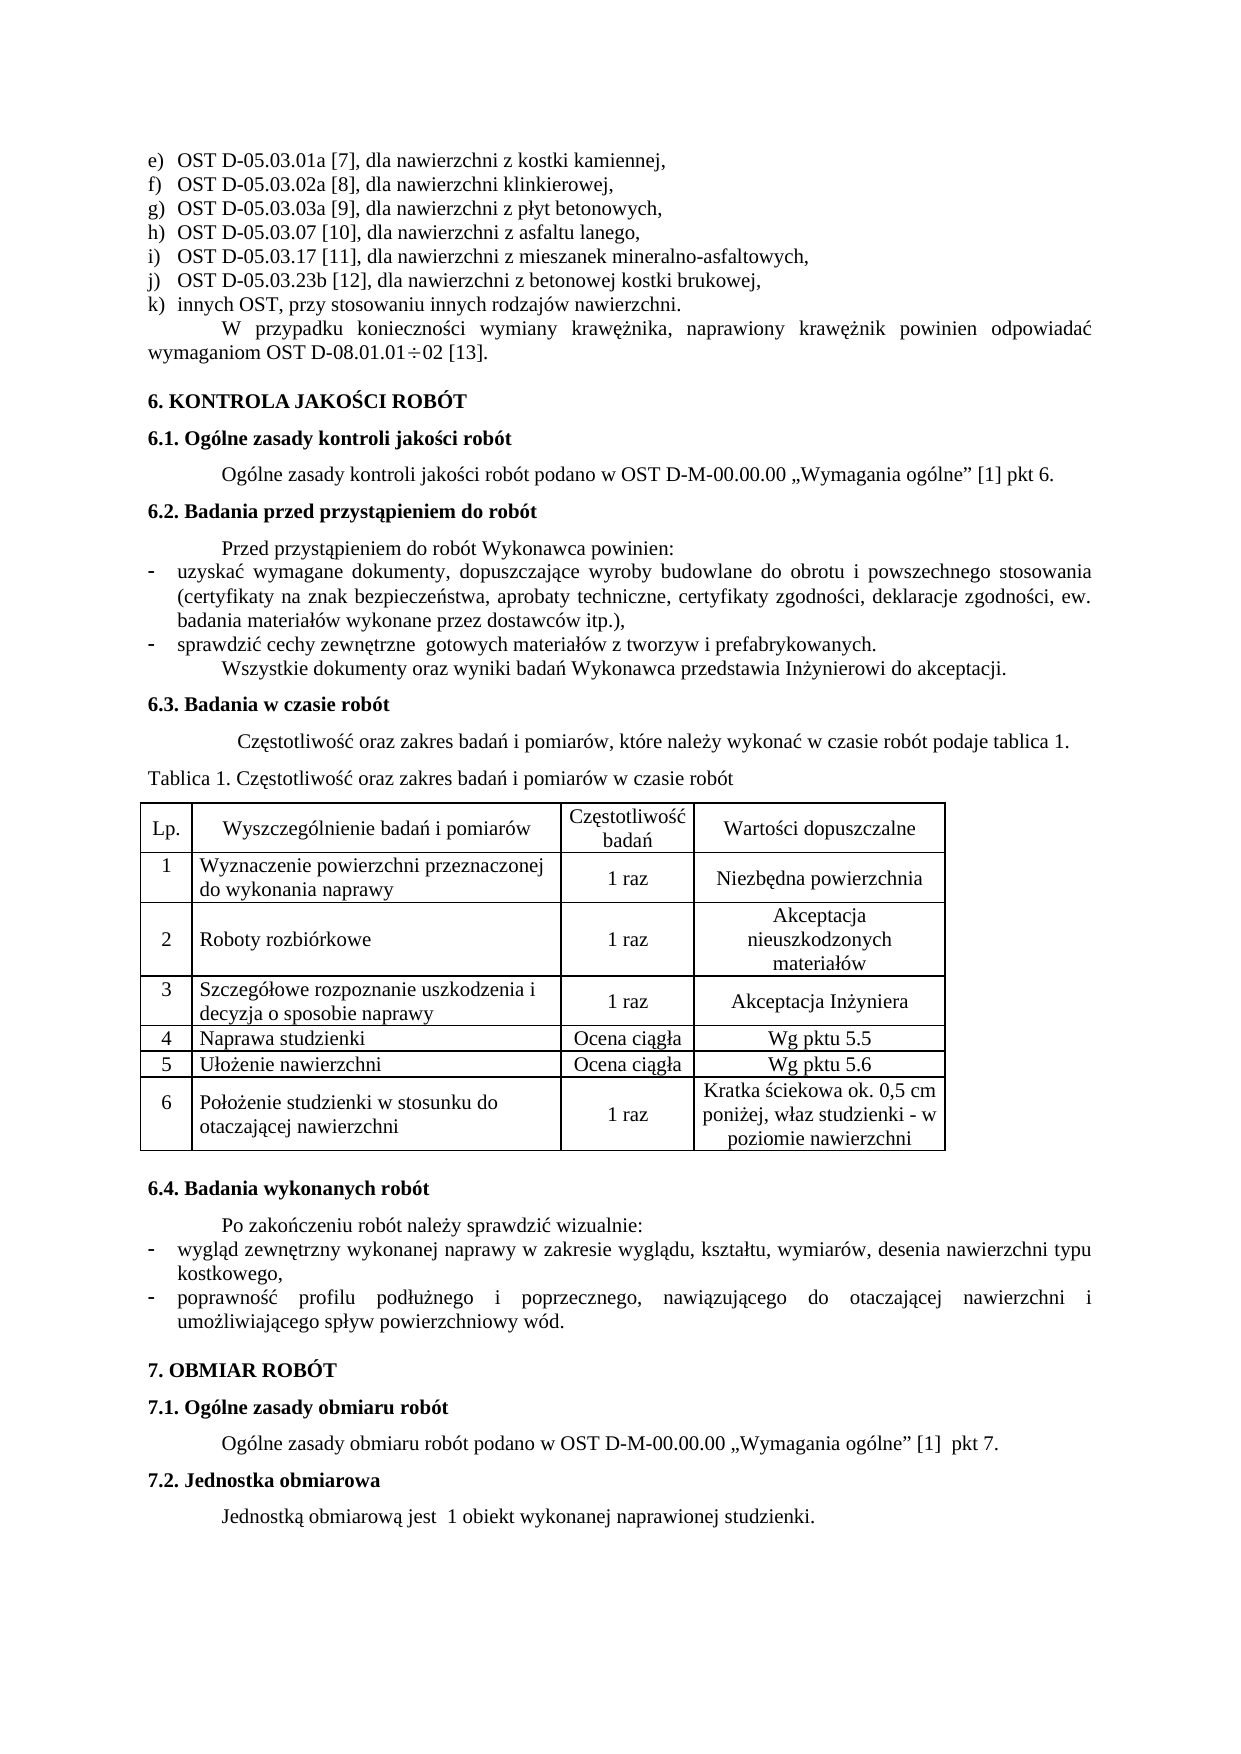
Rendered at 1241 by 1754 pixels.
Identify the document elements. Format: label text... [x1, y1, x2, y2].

text W przypadku konieczności wymiany krawężnika, naprawiony krawężnik powinien odpowiadać wymaganiom OST D-08.01.0102 [13]. [148, 316, 1093, 364]
text 6.2. Badania przed przystąpieniem do robót [148, 499, 1093, 523]
table_cell 6 [141, 1078, 191, 1150]
list OST D-05.03.03a [9], dla nawierzchni z płyt betonowych, [148, 196, 1093, 220]
table_cell 2 [141, 903, 191, 975]
list poprawność profilu podłużnego i poprzecznego, nawiązującego do otaczającej nawierzchni i umożliwiającego spływ powierzchniowy wód. [148, 1285, 1093, 1333]
list wygląd zewnętrzny wykonanej naprawy w zakresie wyglądu, kształtu, wymiarów, desenia nawierzchni typu kostkowego, [148, 1237, 1093, 1285]
text Wszystkie dokumenty oraz wyniki badań Wykonawca przedstawia Inżynierowi do akceptacji. [148, 656, 1093, 680]
table_header Częstotliwość badań [562, 804, 693, 852]
table_header Wartości dopuszczalne [695, 804, 944, 852]
list sprawdzić cechy zewnętrzne gotowych materiałów z tworzyw i prefabrykowanych. [148, 632, 1093, 656]
table_cell Akceptacja Inżyniera [695, 977, 944, 1025]
text Jednostką obmiarową jest 1 obiekt wykonanej naprawionej studzienki. [148, 1504, 1093, 1528]
list innych OST, przy stosowaniu innych rodzajów nawierzchni. [148, 292, 1093, 316]
table_cell Ocena ciągła [562, 1026, 693, 1050]
table_cell Wg pktu 5.6 [695, 1052, 944, 1076]
table_cell 1 [141, 853, 191, 901]
table_cell 1 raz [562, 853, 693, 901]
text 6.4. Badania wykonanych robót [148, 1176, 1093, 1200]
table_cell Niezbędna powierzchnia [695, 853, 944, 901]
table_cell Naprawa studzienki [193, 1026, 560, 1050]
table_cell Ułożenie nawierzchni [193, 1052, 560, 1076]
table_cell 1 raz [562, 903, 693, 975]
table_cell Wyznaczenie powierzchni przeznaczonej do wykonania naprawy [193, 853, 560, 901]
table_cell Położenie studzienki w stosunku do otaczającej nawierzchni [193, 1078, 560, 1150]
table_header Wyszczególnienie badań i pomiarów [193, 804, 560, 852]
list OST D-05.03.02a [8], dla nawierzchni klinkierowej, [148, 172, 1093, 196]
table_cell Wg pktu 5.5 [695, 1026, 944, 1050]
text 7.1. Ogólne zasady obmiaru robót [148, 1395, 1093, 1419]
table_header Lp. [141, 804, 191, 852]
table_cell Ocena ciągła [562, 1052, 693, 1076]
table_cell Szczegółowe rozpoznanie uszkodzenia i decyzja o sposobie naprawy [193, 977, 560, 1025]
text Po zakończeniu robót należy sprawdzić wizualnie: [148, 1213, 1093, 1237]
text Częstotliwość oraz zakres badań i pomiarów, które należy wykonać w czasie robót podaje tablica 1. [148, 729, 1093, 753]
table_cell 1 raz [562, 977, 693, 1025]
table_cell 1 raz [562, 1078, 693, 1150]
text Ogólne zasady kontroli jakości robót podano w OST D-M-00.00.00 „Wymagania ogólne” [1] pkt 6. [148, 462, 1093, 486]
list OST D-05.03.07 [10], dla nawierzchni z asfaltu lanego, [148, 220, 1093, 244]
list uzyskać wymagane dokumenty, dopuszczające wyroby budowlane do obrotu i powszechnego stosowania (certyfikaty na znak bezpieczeństwa, aprobaty techniczne, certyfikaty zgodności, deklaracje zgodności, ew. badania materiałów wykonane przez dostawców itp.), [148, 559, 1093, 632]
table_cell Akceptacja nieuszkodzonych materiałów [695, 903, 944, 975]
text Tablica 1. Częstotliwość oraz zakres badań i pomiarów w czasie robót [148, 765, 1093, 789]
table_cell 5 [141, 1052, 191, 1076]
text 7.2. Jednostka obmiarowa [148, 1468, 1093, 1492]
text Ogólne zasady obmiaru robót podano w OST D-M-00.00.00 „Wymagania ogólne” [1] pkt 7. [148, 1431, 1093, 1455]
text Przed przystąpieniem do robót Wykonawca powinien: [148, 535, 1093, 559]
list OST D-05.03.01a [7], dla nawierzchni z kostki kamiennej, [148, 148, 1093, 172]
table_cell 4 [141, 1026, 191, 1050]
table_cell Kratka ściekowa ok. poniżej, właz studzienki - w poziomie nawierzchni [695, 1078, 944, 1150]
text 6.3. Badania w czasie robót [148, 692, 1093, 716]
table_cell Roboty rozbiórkowe [193, 903, 560, 975]
text 6. KONTROLA JAKOŚCI ROBÓT [148, 389, 1093, 413]
table_cell 3 [141, 977, 191, 1025]
list OST D-05.03.17 [11], dla nawierzchni z mieszanek mineralno-asfaltowych, [148, 244, 1093, 268]
text 7. OBMIAR ROBÓT [148, 1358, 1093, 1382]
text 6.1. Ogólne zasady kontroli jakości robót [148, 426, 1093, 450]
list OST D-05.03.23b [12], dla nawierzchni z betonowej kostki brukowej, [148, 268, 1093, 292]
